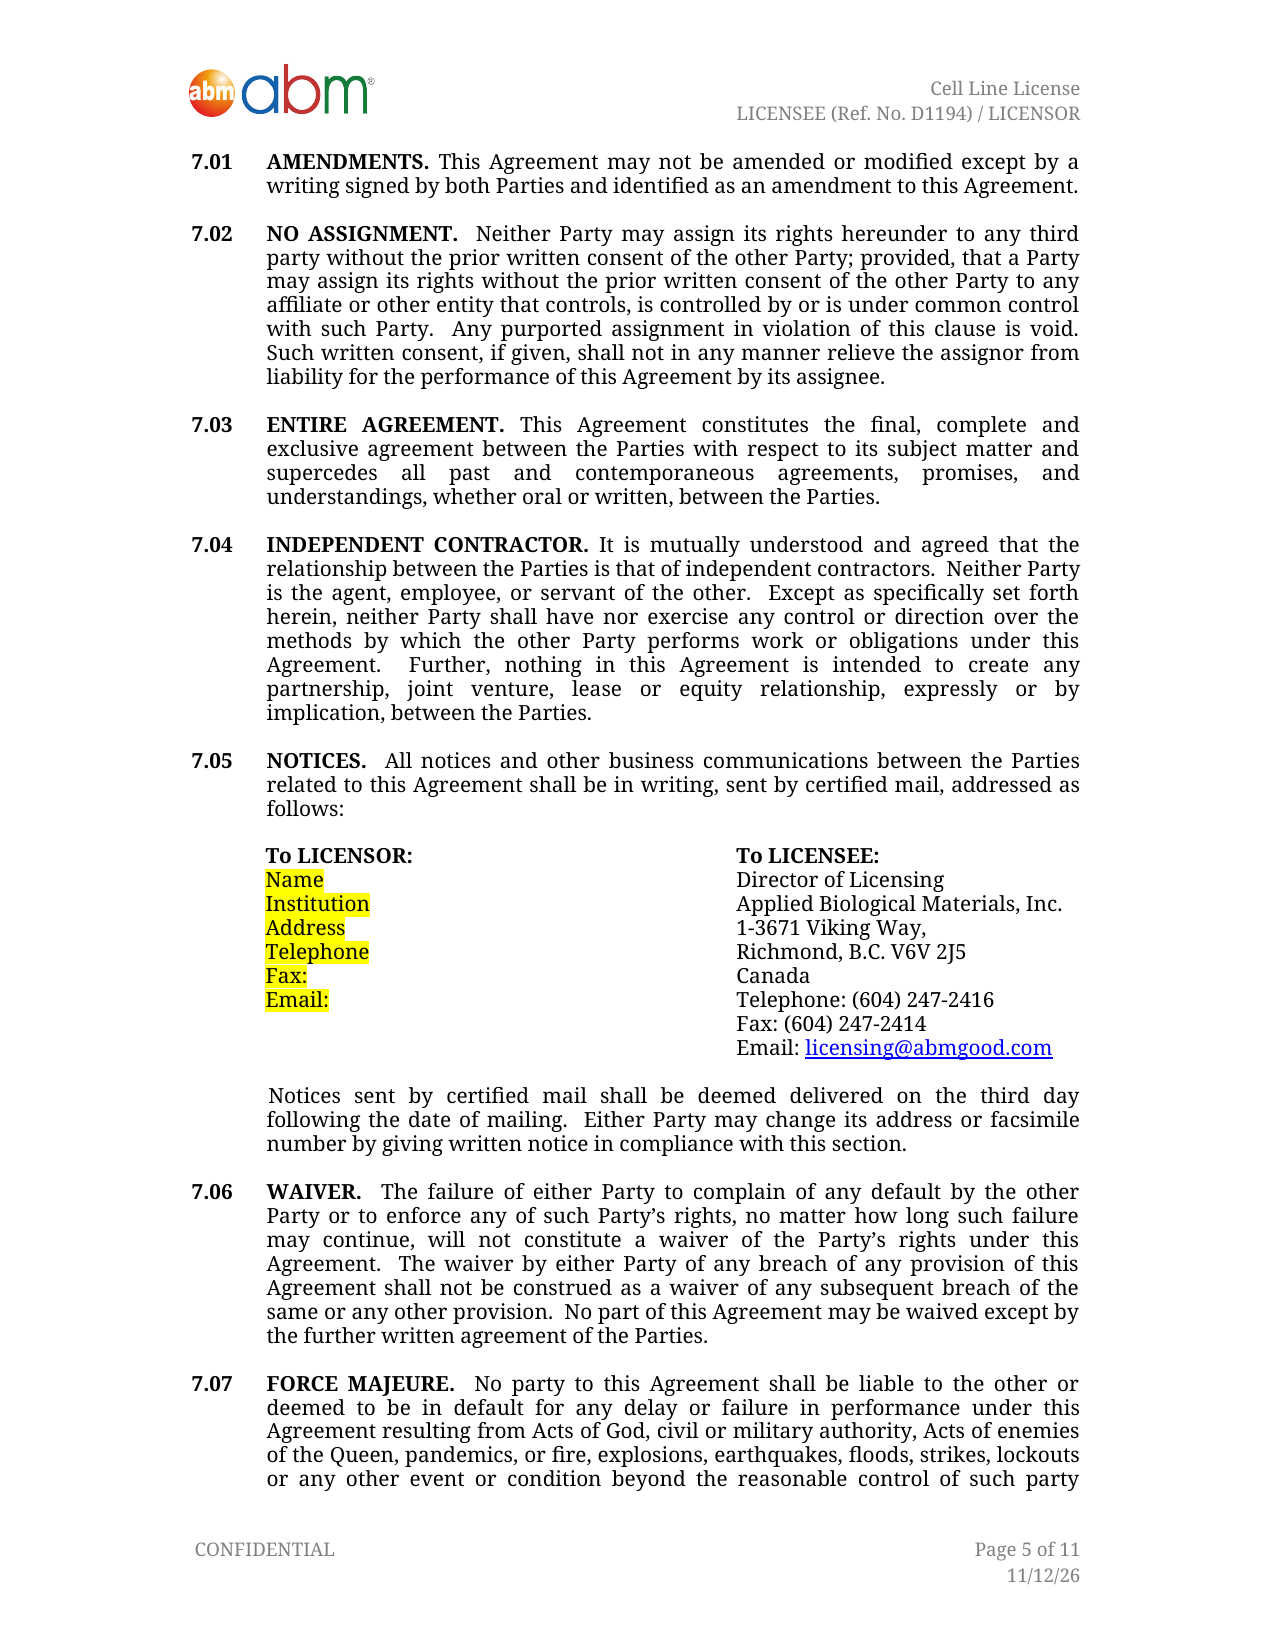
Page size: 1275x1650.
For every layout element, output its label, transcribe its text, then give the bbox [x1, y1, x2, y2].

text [191, 1372, 1081, 1492]
text 7.06 WAIVER. The failure of either Party to complain of any default by the other Party or to enforce any of such Party’s rights, no matter how long such failure may continue, will not constitute a waiver of the Party’s rights under this Agreement. The waiver by either Party of any breach of any provision of this Agreement shall not be construed as a waiver of any subsequent breach of the same or any other provision. No part of this Agreement may be waived except by the further written agreement of the Parties. [191, 1180, 1081, 1348]
text Notices sent by certified mail shall be deemed delivered on the third day following the date of mailing. Either Party may change its address or facsimile number by giving written notice in compliance with this section. [266, 1084, 1081, 1156]
table_header To LICENSOR: [213, 845, 683, 869]
picture [187, 61, 376, 120]
table_cell Director of Licensing Applied Biological Materials, Inc. 1-3671 Viking Way, Richmond, B.C. V6V 2J5 Canada Telephone: (604) 247-2416 Fax: (604) 247-2414 Email: licensing@abmgood.com [684, 869, 1164, 1060]
table_header To LICENSEE: [684, 845, 1164, 869]
text 7.02 NO ASSIGNMENT. Neither Party may assign its rights hereunder to any third party without the prior written consent of the other Party; provided, that a Party may assign its rights without the prior written consent of the other Party to any affiliate or other entity that controls, is controlled by or is under common control with such Party. Any purported assignment in violation of this clause is void. Such written consent, if given, shall not in any manner relieve the assignor from liability for the performance of this Agreement by its assignee. [191, 222, 1081, 389]
text 7.01 AMENDMENTS. This Agreement may not be amended or modified except by a writing signed by both Parties and identified as an amendment to this Agreement. [191, 150, 1081, 198]
text 7.05 NOTICES. All notices and other business communications between the Parties related to this Agreement shall be in writing, sent by certified mail, addressed as follows: [191, 749, 1081, 821]
table_cell Name Institution Address Telephone Fax: Email: [213, 869, 683, 1060]
text 7.04 INDEPENDENT CONTRACTOR. It is mutually understood and agreed that the relationship between the Parties is that of independent contractors. Neither Party is the agent, employee, or servant of the other. Except as specifically set forth herein, neither Party shall have nor exercise any control or direction over the methods by which the other Party performs work or obligations under this Agreement. Further, nothing in this Agreement is intended to create any partnership, joint venture, lease or equity relationship, expressly or by implication, between the Parties. [191, 533, 1081, 725]
text 7.03 ENTIRE AGREEMENT. This Agreement constitutes the final, complete and exclusive agreement between the Parties with respect to its subject matter and supercedes all past and contemporaneous agreements, promises, and understandings, whether oral or written, between the Parties. [191, 413, 1081, 509]
